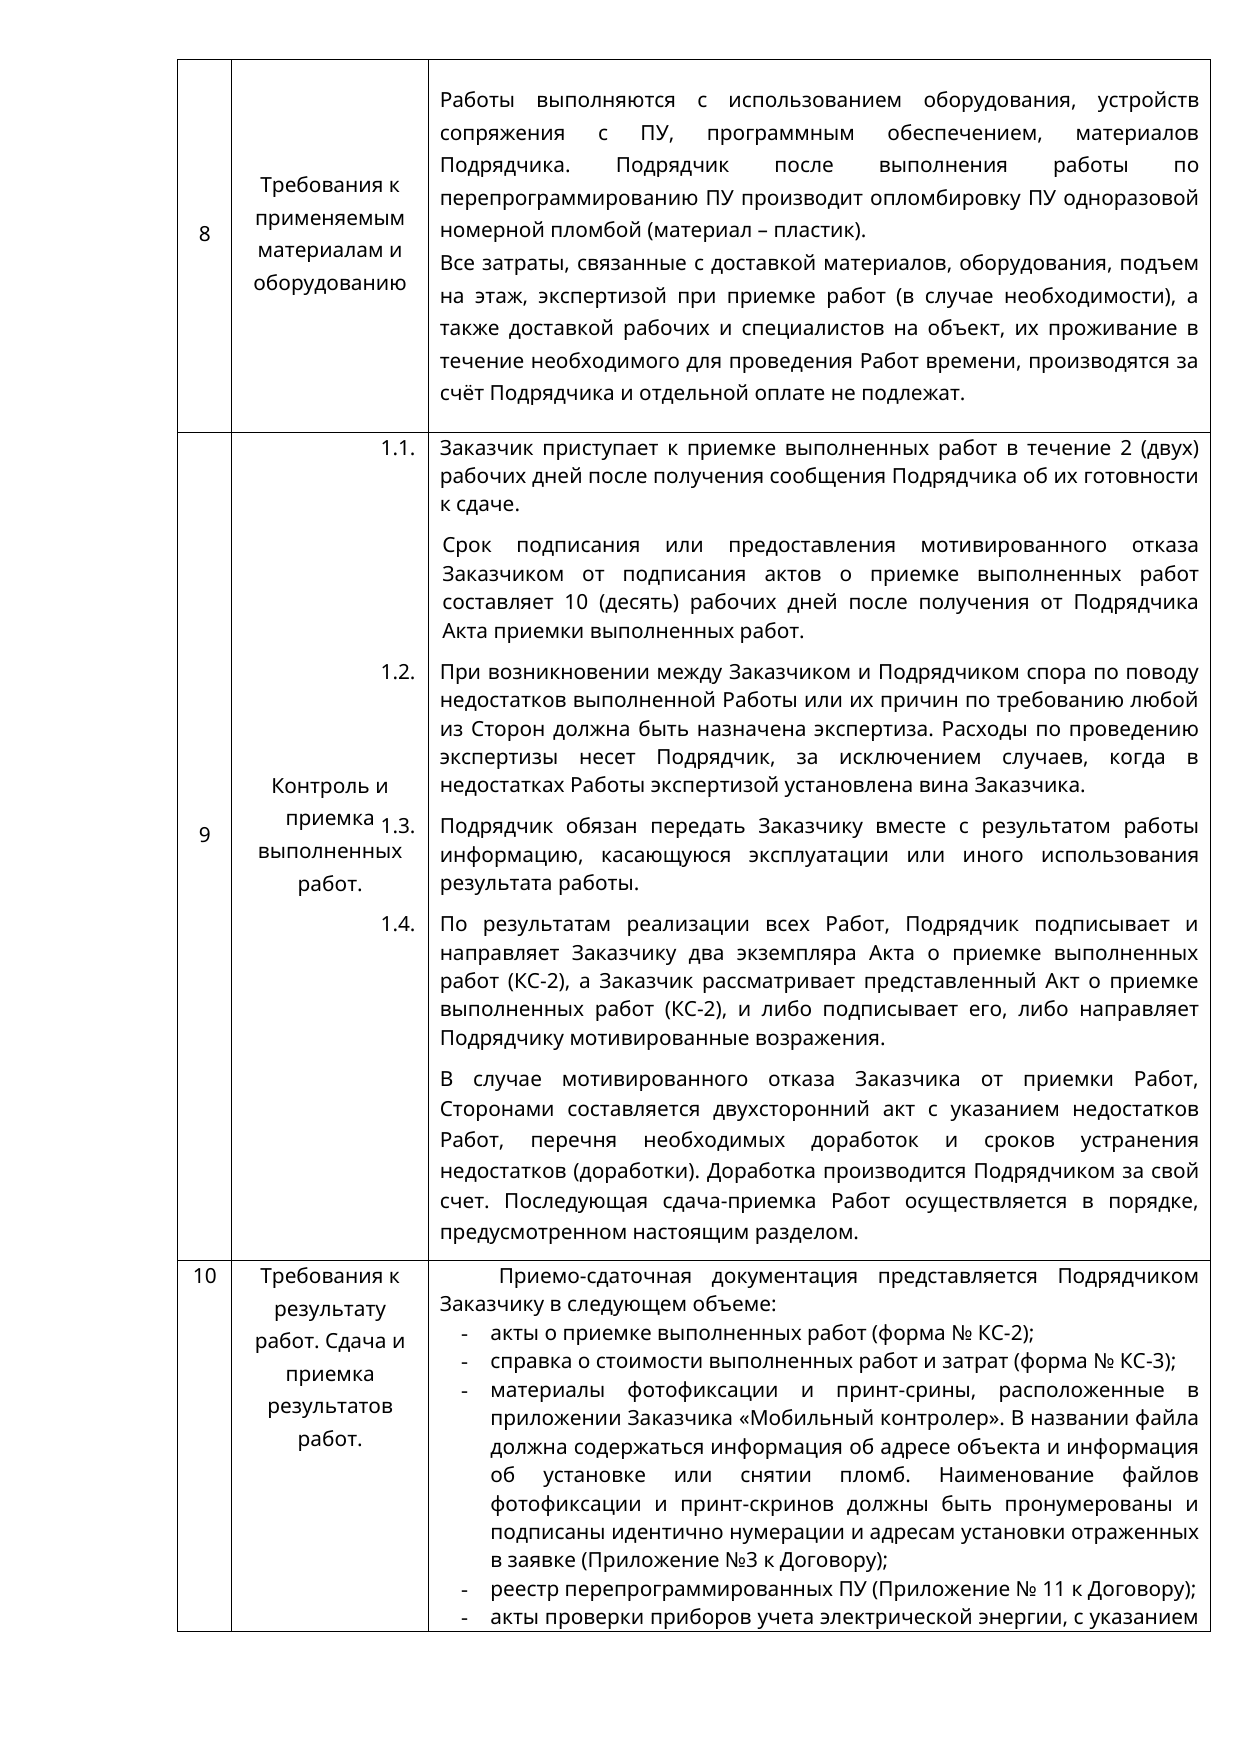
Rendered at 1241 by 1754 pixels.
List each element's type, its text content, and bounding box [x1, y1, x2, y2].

table_cell Контроль и приемка выполненных работ. [232, 433, 428, 1260]
table_cell Требования к применяемым материалам и оборудованию [232, 60, 428, 432]
table_cell Работы выполняются с использованием оборудования, устройств сопряжения с ПУ, программным обеспечением, материалов Подрядчика. Подрядчик после выполнения работы по перепрограммированию ПУ производит опломбировку ПУ одноразовой номерной пломбой (материал – пластик). Все затраты, связанные с доставкой материалов, оборудования, подъем на этаж, экспертизой при приемке работ (в случае необходимости), а также доставкой рабочих и специалистов на объект, их проживание в течение необходимого для проведения Работ времени, производятся за счёт Подрядчика и отдельной оплате не подлежат. [429, 60, 1210, 432]
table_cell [429, 1261, 1210, 1631]
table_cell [232, 1261, 428, 1631]
table_cell 8 [178, 60, 231, 432]
table_cell 10 [178, 1261, 231, 1631]
table_cell Заказчик приступает к приемке выполненных работ в течение 2 (двух) рабочих дней после получения сообщения Подрядчика об их готовности к сдаче. Срок подписания или предоставления мотивированного отказа Заказчиком от подписания актов о приемке выполненных работ составляет 10 (десять) рабочих дней после получения от Подрядчика Акта приемки выполненных работ. При возникновении между Заказчиком и Подрядчиком спора по поводу недостатков выполненной Работы или их причин по требованию любой из Сторон должна быть назначена экспертиза. Расходы по проведению экспертизы несет Подрядчик, за исключением случаев, когда в недостатках Работы экспертизой установлена вина Заказчика. Подрядчик обязан передать Заказчику вместе с результатом работы информацию, касающуюся эксплуатации или иного использования результата работы. По результатам реализации всех Работ, Подрядчик подписывает и направляет Заказчику два экземпляра Акта о приемке выполненных работ (КС-2), а Заказчик рассматривает представленный Акт о приемке выполненных работ (КС-2), и либо подписывает его, либо направляет Подрядчику мотивированные возражения. В случае мотивированного отказа Заказчика от приемки Работ, Сторонами составляется двухсторонний акт с указанием недостатков Работ, перечня необходимых доработок и сроков устранения недостатков (доработки). Доработка производится Подрядчиком за свой счет. Последующая сдача-приемка Работ осуществляется в порядке, предусмотренном настоящим разделом. [429, 433, 1210, 1260]
table_cell 9 [178, 433, 231, 1260]
